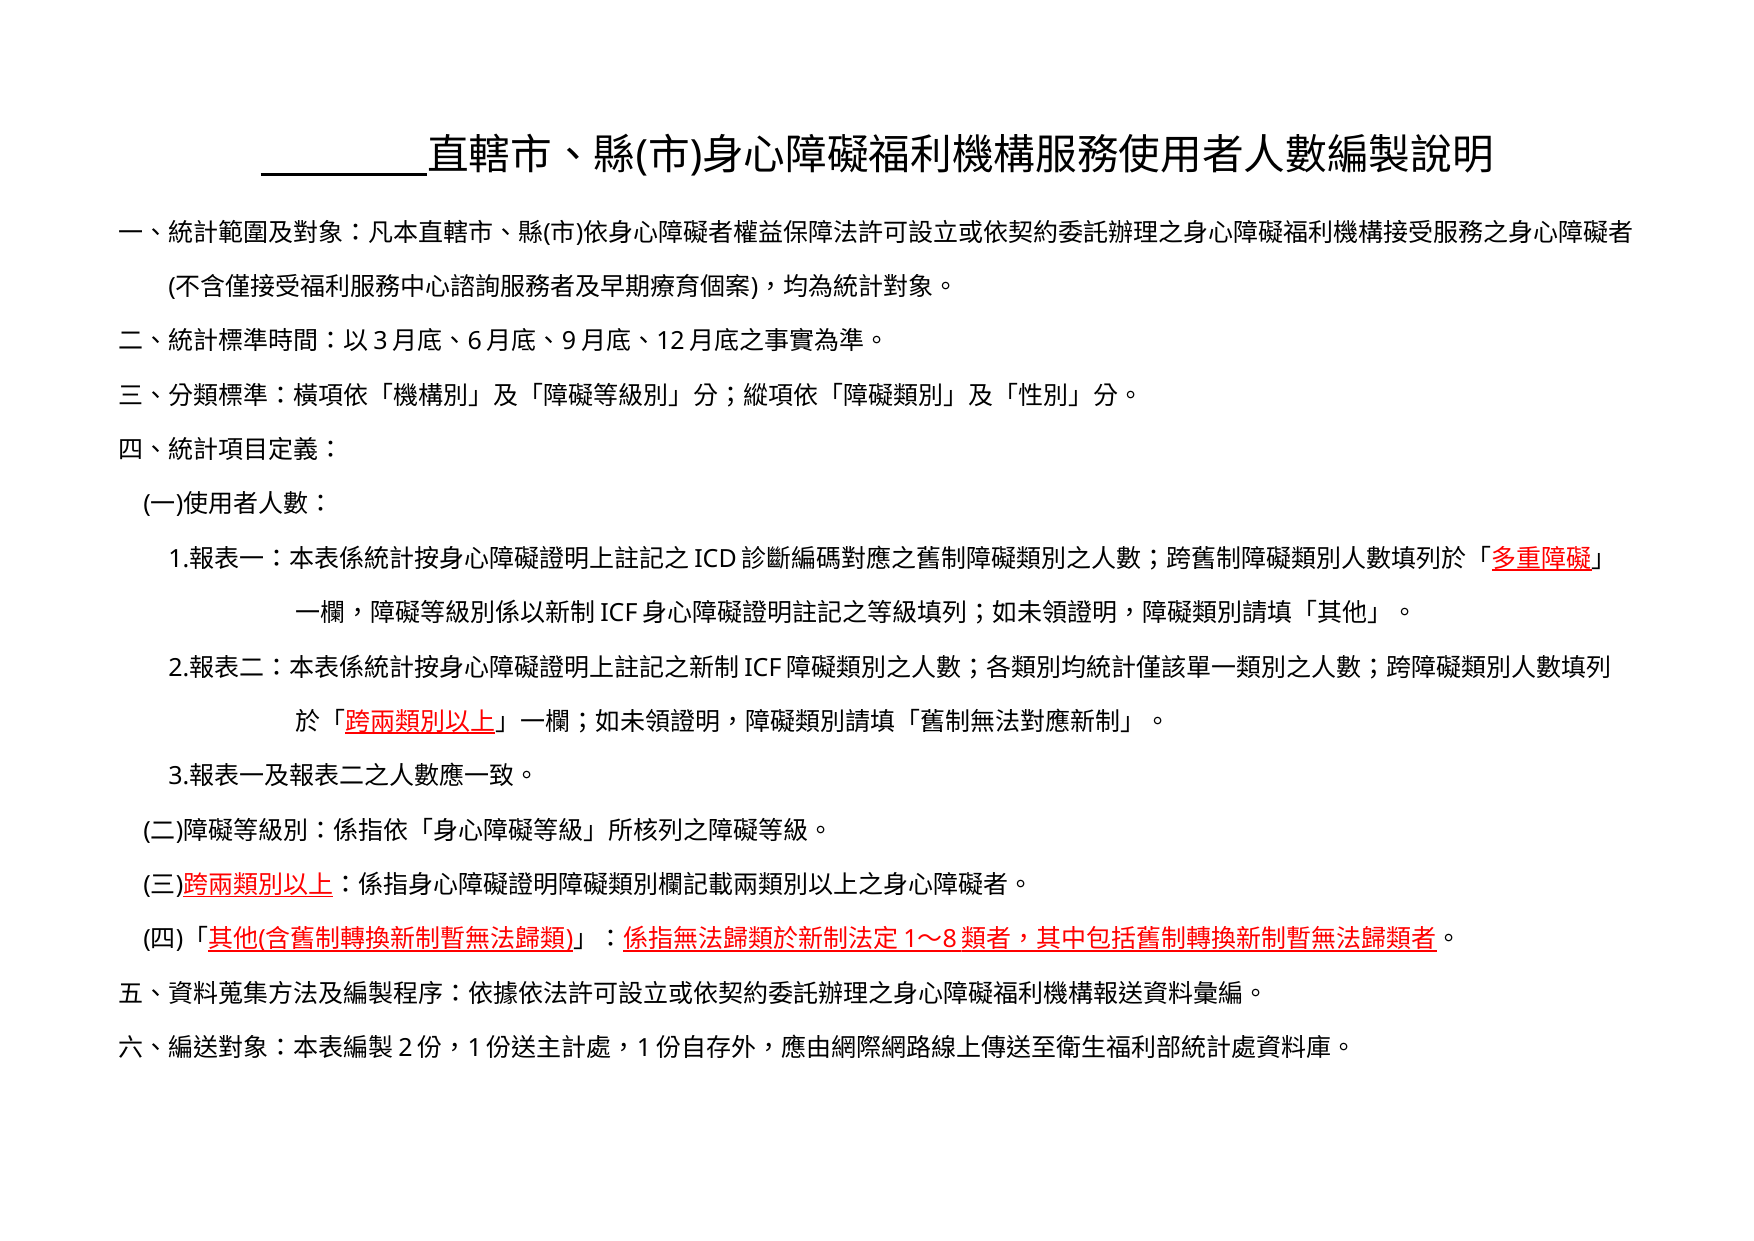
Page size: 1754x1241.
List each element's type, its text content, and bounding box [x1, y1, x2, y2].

text 1.報表一：本表係統計按身心障礙證明上註記之ICD診斷編碼對應之舊制障礙類別之人數；跨舊制障礙類別人數填列於「多重障礙」 [168, 538, 1636, 574]
text 直轄市、縣(市)身心障礙福利機構服務使用者人數編製說明 [118, 121, 1636, 182]
text (三)跨兩類別以上：係指身心障礙證明障礙類別欄記載兩類別以上之身心障礙者。 [143, 864, 1636, 901]
text 一欄，障礙等級別係以新制ICF身心障礙證明註記之等級填列；如未領證明，障礙類別請填「其他」。 [218, 593, 1636, 629]
text (一)使用者人數： [143, 484, 1636, 520]
text 三、分類標準：橫項依「機構別」及「障礙等級別」分；縱項依「障礙類別」及「性別」分。 [118, 375, 1636, 411]
text 2.報表二：本表係統計按身心障礙證明上註記之新制ICF障礙類別之人數；各類別均統計僅該單一類別之人數；跨障礙類別人數填列 [168, 647, 1636, 683]
text (四)「其他(含舊制轉換新制暫無法歸類)」：係指無法歸類於新制法定1～8類者，其中包括舊制轉換新制暫無法歸類者。 [143, 919, 1636, 955]
text 六、編送對象：本表編製2份，1份送主計處，1份自存外，應由網際網路線上傳送至衛生福利部統計處資料庫。 [118, 1028, 1636, 1064]
text 二、統計標準時間：以3月底、6月底、9月底、12月底之事實為準。 [118, 321, 1636, 357]
text 五、資料蒐集方法及編製程序：依據依法許可設立或依契約委託辦理之身心障礙福利機構報送資料彙編。 [118, 973, 1636, 1009]
text 一、統計範圍及對象：凡本直轄市、縣(市)依身心障礙者權益保障法許可設立或依契約委託辦理之身心障礙福利機構接受服務之身心障礙者(不含僅接受福利服務中心諮詢服務者及早期療育個案)，均為統計對象。 [118, 212, 1636, 303]
text (二)障礙等級別：係指依「身心障礙等級」所核列之障礙等級。 [143, 810, 1636, 846]
text 於「跨兩類別以上」一欄；如未領證明，障礙類別請填「舊制無法對應新制」。 [218, 701, 1636, 738]
text 四、統計項目定義： [118, 429, 1636, 466]
text 3.報表一及報表二之人數應一致。 [168, 756, 1636, 792]
